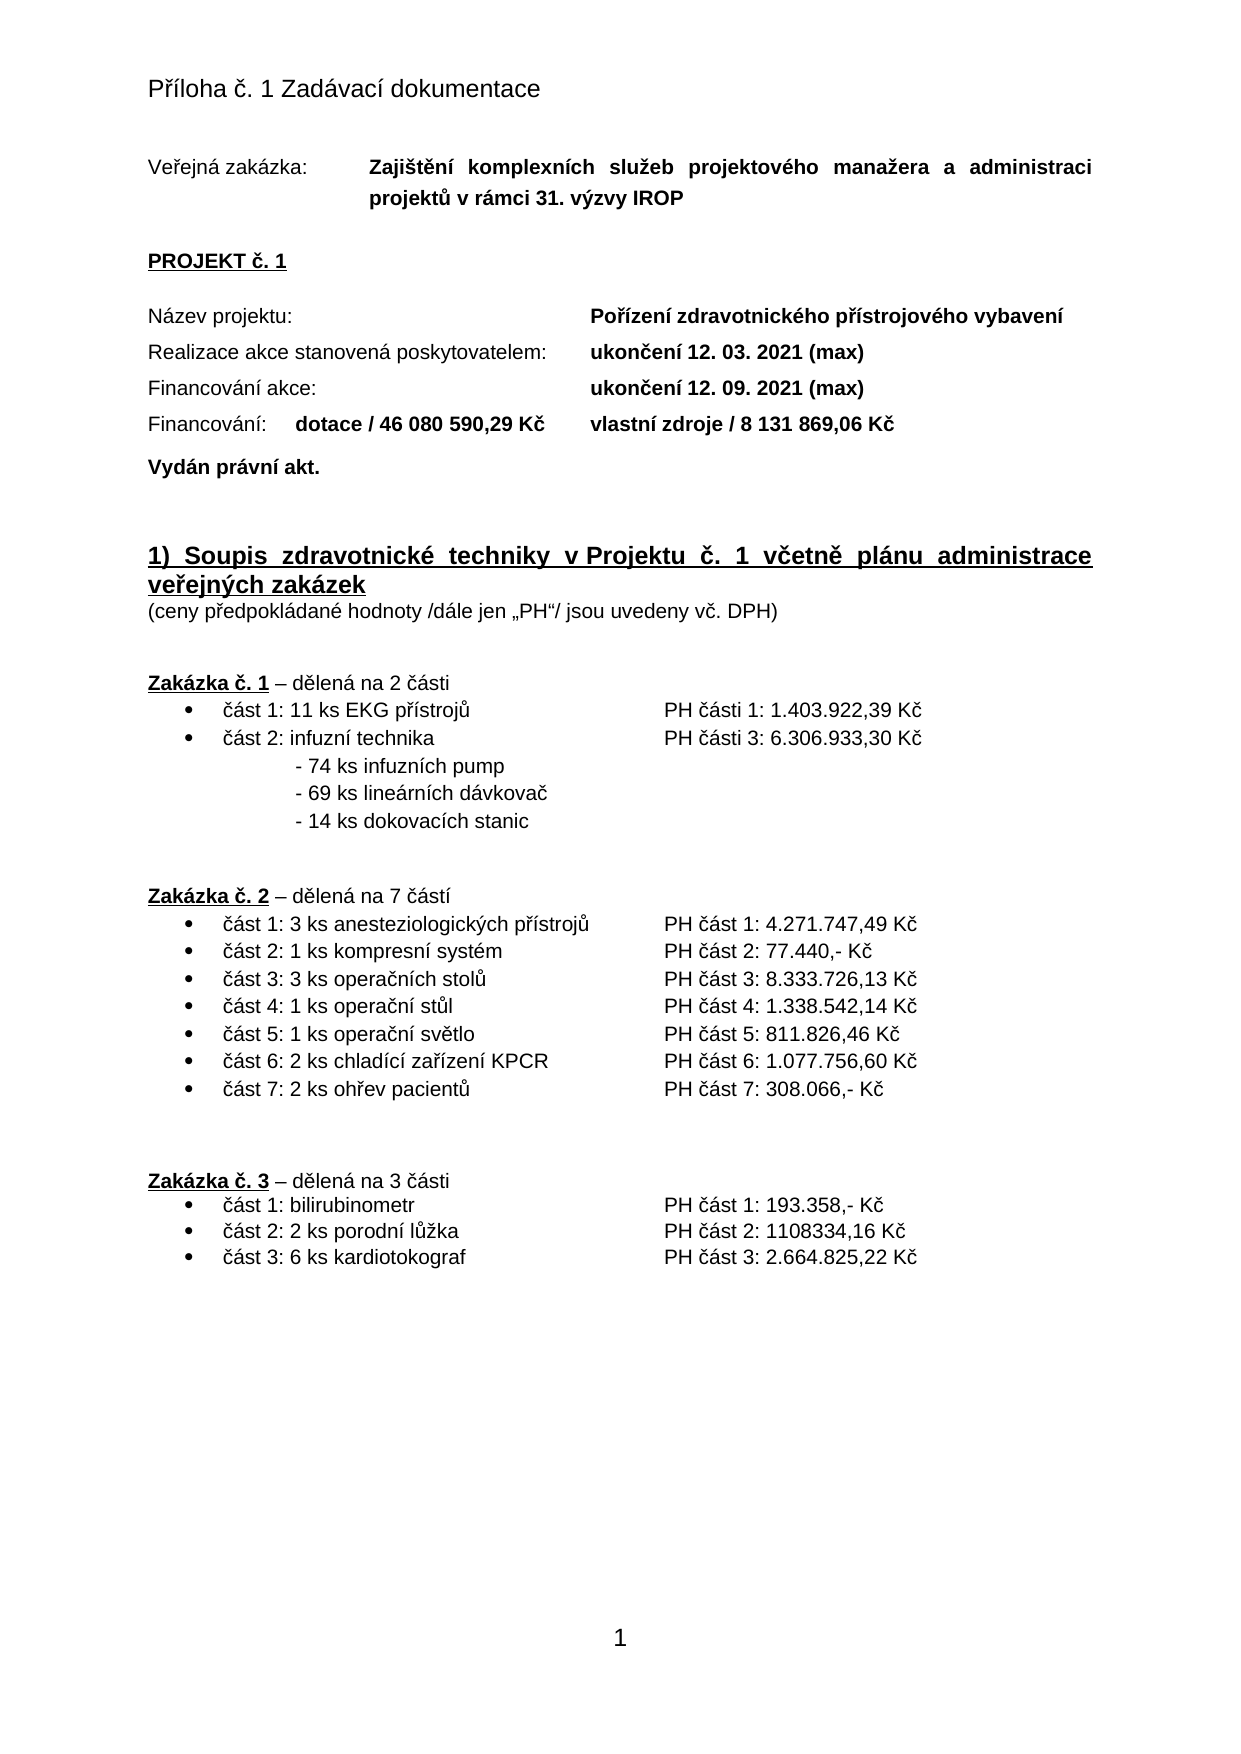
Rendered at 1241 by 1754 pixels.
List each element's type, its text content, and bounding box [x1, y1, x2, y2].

text Veřejná zakázka: Zajištění komplexních služeb projektového manažera a administraci projektů v rámci 31. výzvy IROP [148, 148, 1093, 210]
list část 6: 2 ks chladící zařízení KPCR PH část 6: 1.077.756,60 Kč [185, 1049, 1093, 1073]
list část 3: 6 ks kardiotokograf PH část 3: 2.664.825,22 Kč [185, 1245, 1093, 1269]
text Vydán právní akt. [148, 448, 1093, 479]
list část 5: 1 ks operační světlo PH část 5: 811.826,46 Kč [185, 1022, 1093, 1046]
text PROJEKT č. 1 [148, 241, 1093, 273]
list část 2: 1 ks kompresní systém PH část 2: 77.440,- Kč [185, 939, 1093, 963]
list část 4: 1 ks operační stůl PH část 4: 1.338.542,14 Kč [185, 994, 1093, 1018]
list část 1: 11 ks EKG přístrojů PH části 1: 1.403.922,39 Kč [185, 698, 1093, 722]
text 1) Soupis zdravotnické techniky v Projektu č. 1 včetně plánu administrace veřejných zakázek [148, 541, 1093, 566]
list část 2: 2 ks porodní lůžka PH část 2: 1108334,16 Kč [185, 1219, 1093, 1243]
list část 1: bilirubinometr PH část 1: 193.358,- Kč [185, 1193, 1093, 1217]
text Zakázka č. 3 – dělená na 3 části [148, 1169, 1093, 1193]
list část 1: 3 ks anesteziologických přístrojů PH část 1: 4.271.747,49 Kč [185, 911, 1093, 935]
list část 3: 3 ks operačních stolů PH část 3: 8.333.726,13 Kč [185, 967, 1093, 991]
text Realizace akce stanovená poskytovatelem: ukončení 12. 03. 2021 (max) [148, 340, 1093, 364]
text Zakázka č. 2 – dělená na 7 částí [148, 884, 1093, 908]
text Financování: dotace / 46 080 590,29 Kč vlastní zdroje / 8 131 869,06 Kč [148, 412, 1093, 436]
text (ceny předpokládané hodnoty /dále jen „PH“/ jsou uvedeny vč. DPH) [148, 599, 1093, 623]
list - 69 ks lineárních dávkovač [295, 781, 1093, 805]
text Zakázka č. 1 – dělená na 2 části [148, 671, 1093, 695]
list - 14 ks dokovacích stanic [295, 808, 1093, 832]
text Financování akce: ukončení 12. 09. 2021 (max) [148, 376, 1093, 400]
list - 74 ks infuzních pump [295, 753, 1093, 777]
list část 2: infuzní technika PH části 3: 6.306.933,30 Kč [185, 726, 1093, 750]
text Název projektu: Pořízení zdravotnického přístrojového vybavení [148, 304, 1093, 328]
list část 7: 2 ks ohřev pacientů PH část 7: 308.066,- Kč [185, 1077, 1093, 1101]
text 1) Soupis zdravotnické techniky v Projektu č. 1 včetně plánu administrace veřejných zakázek [148, 568, 1093, 599]
